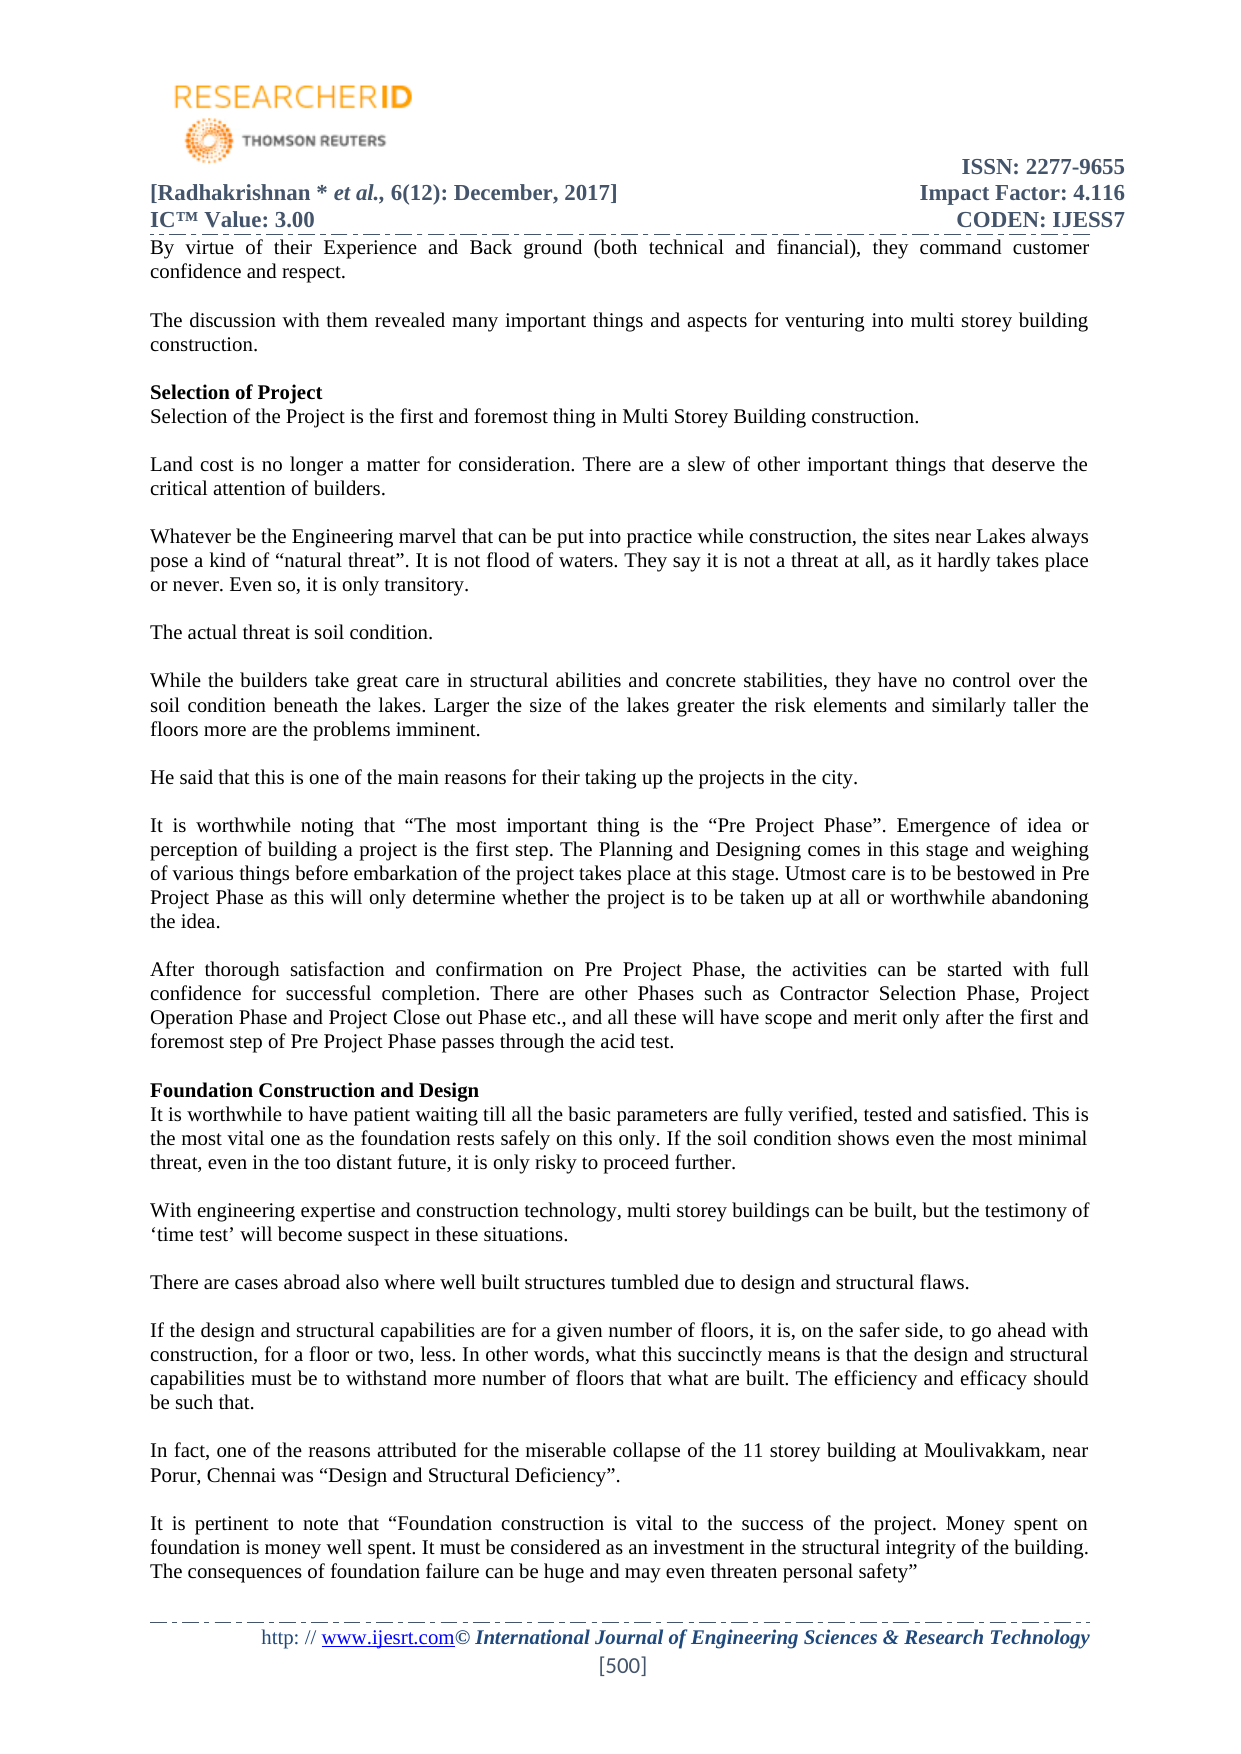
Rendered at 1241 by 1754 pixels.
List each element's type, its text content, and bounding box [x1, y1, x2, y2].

text It is pertinent to note that “Foundation construction is vital to the success of the project. Money spent on foundation is money well spent. It must be considered as an investment in the structural integrity of the building. The consequences of foundation failure can be huge and may even threaten personal safety” [150, 1511, 1090, 1583]
text Selection of the Project is the first and foremost thing in Multi Storey Building construction. [150, 404, 1090, 428]
text In fact, one of the reasons attributed for the miserable collapse of the 11 storey building at Moulivakkam, near Porur, Chennai was “Design and Structural Deficiency”. [150, 1438, 1090, 1487]
text Land cost is no longer a matter for consideration. There are a slew of other important things that deserve the critical attention of builders. [150, 452, 1090, 500]
text He said that this is one of the main reasons for their taking up the projects in the city. [150, 765, 1090, 789]
text The actual threat is soil condition. [150, 620, 1090, 644]
text It is worthwhile to have patient waiting till all the basic parameters are fully verified, tested and satisfied. This is the most vital one as the foundation rests safely on this only. If the soil condition shows even the most minimal threat, even in the too distant future, it is only risky to proceed further. [150, 1102, 1090, 1174]
text There are cases abroad also where well built structures tumbled due to design and structural flaws. [150, 1270, 1090, 1294]
picture [150, 75, 447, 175]
text Selection of Project [150, 380, 1090, 404]
text If the design and structural capabilities are for a given number of floors, it is, on the safer side, to go ahead with construction, for a floor or two, less. In other words, what this succinctly means is that the design and structural capabilities must be to withstand more number of floors that what are built. The efficiency and efficacy should be such that. [150, 1318, 1090, 1414]
text After thorough satisfaction and confirmation on Pre Project Phase, the activities can be started with full confidence for successful completion. There are other Phases such as Contractor Selection Phase, Project Operation Phase and Project Close out Phase etc., and all these will have scope and merit only after the first and foremost step of Pre Project Phase passes through the acid test. [150, 957, 1090, 1053]
text Whatever be the Engineering marvel that can be put into practice while construction, the sites near Lakes always pose a kind of “natural threat”. It is not flood of waters. They say it is not a threat at all, as it hardly takes place or never. Even so, it is only transitory. [150, 524, 1090, 596]
text By virtue of their Experience and Back ground (both technical and financial), they command customer confidence and respect. [150, 235, 1090, 283]
text Foundation Construction and Design [150, 1077, 1090, 1102]
text With engineering expertise and construction technology, multi storey buildings can be built, but the testimony of ‘time test’ will become suspect in these situations. [150, 1198, 1090, 1246]
text While the builders take great care in structural abilities and concrete stabilities, they have no control over the soil condition beneath the lakes. Larger the size of the lakes greater the risk elements and similarly taller the floors more are the problems imminent. [150, 668, 1090, 741]
text The discussion with them revealed many important things and aspects for venturing into multi storey building construction. [150, 307, 1090, 356]
text It is worthwhile noting that “The most important thing is the “Pre Project Phase”. Emergence of idea or perception of building a project is the first step. The Planning and Designing comes in this stage and weighing of various things before embarkation of the project takes place at this stage. Utmost care is to be bestowed in Pre Project Phase as this will only determine whether the project is to be taken up at all or worthwhile abandoning the idea. [150, 813, 1090, 933]
